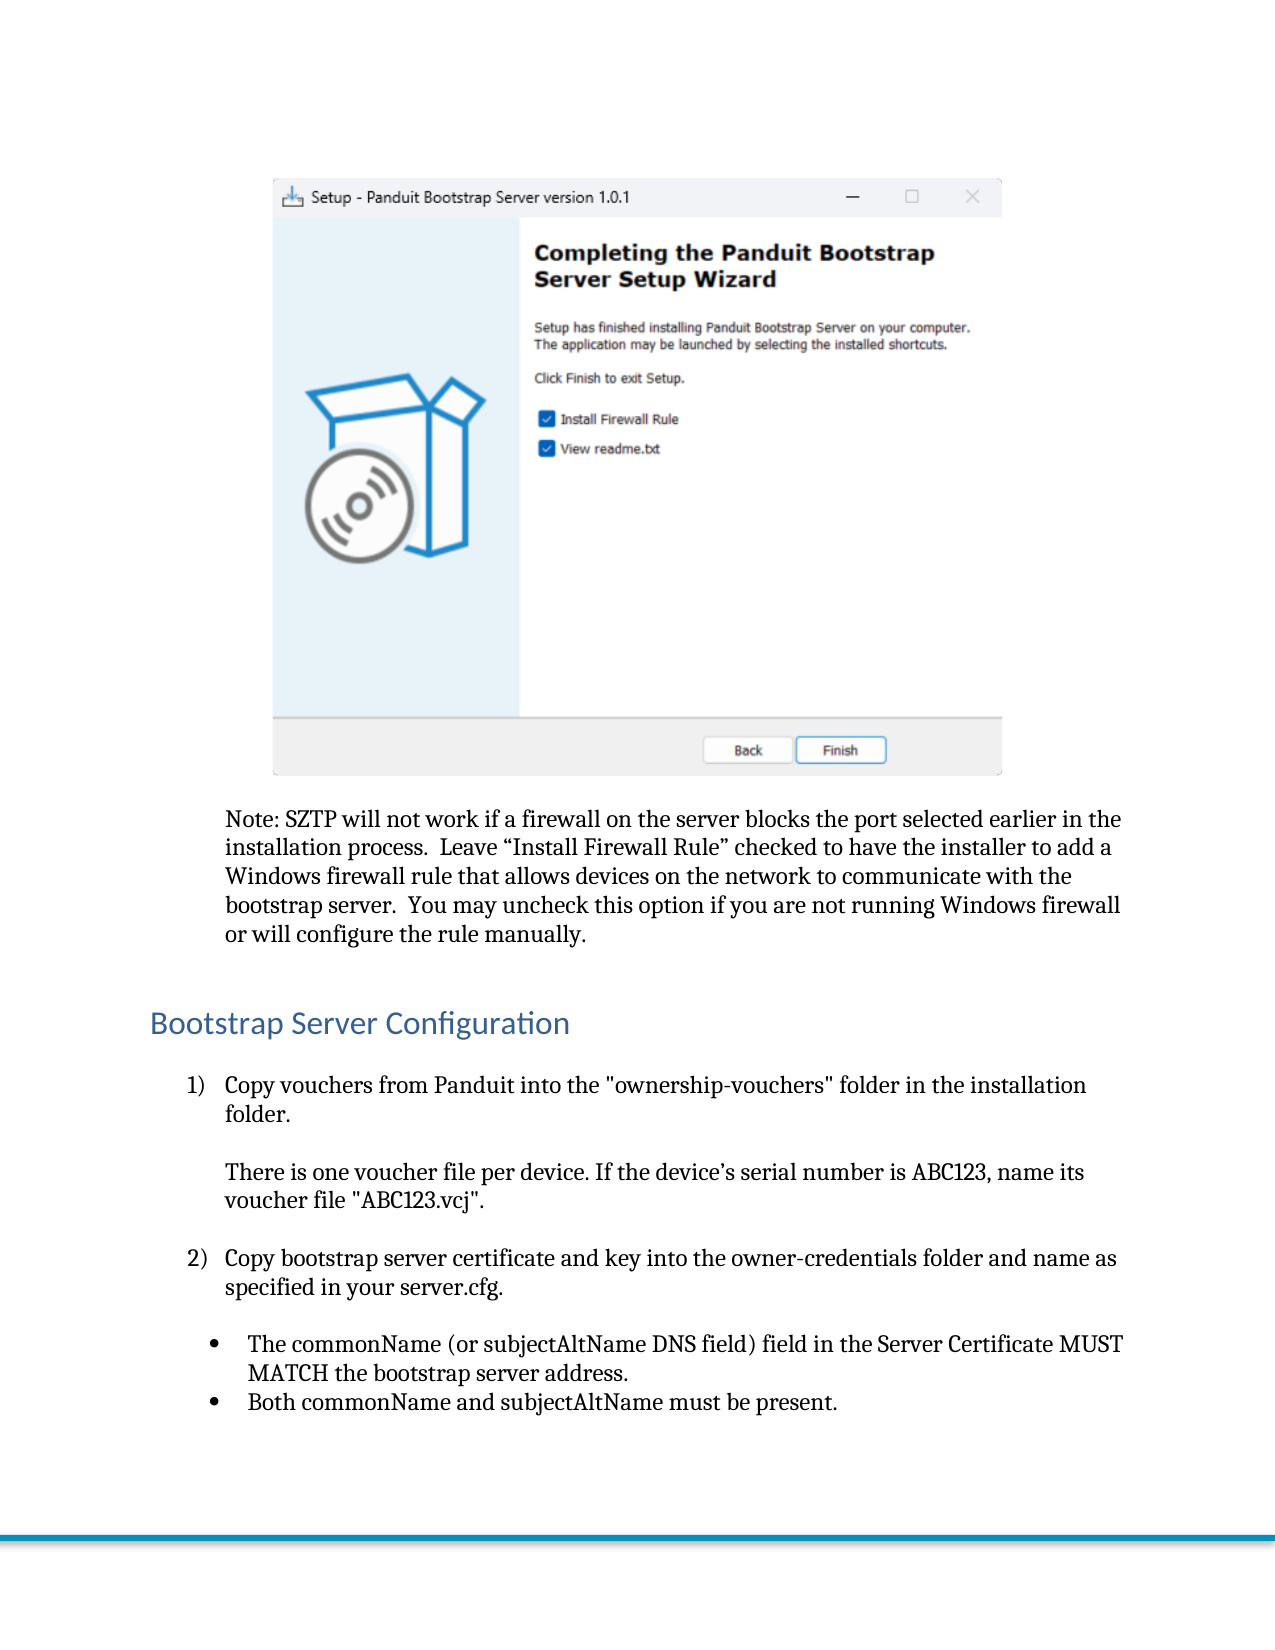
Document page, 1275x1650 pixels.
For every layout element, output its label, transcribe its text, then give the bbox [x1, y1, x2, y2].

list Both commonName and subjectAltName must be present. [210, 1388, 1125, 1445]
list Copy vouchers from Panduit into the "ownership-vouchers" folder in the installation folder. [187, 1071, 1125, 1129]
text Note: SZTP will not work if a firewall on the server blocks the port selected earlier in the installation process. Leave “Install Firewall Rule” checked to have the installer to add a Windows firewall rule that allows devices on the network to communicate with the bootstrap server. You may uncheck this option if you are not running Windows firewall or will configure the rule manually. [225, 804, 1125, 948]
list The commonName (or subjectAltName DNS field) field in the Server Certificate MUST MATCH the bootstrap server address. [210, 1330, 1125, 1388]
text There is one voucher file per device. If the device’s serial number is ABC123, name its voucher file "ABC123.vcj". [225, 1158, 1125, 1244]
picture [272, 178, 1003, 776]
subtitle Bootstrap Server Configuration [150, 1002, 1125, 1043]
list Copy bootstrap server certificate and key into the owner-credentials folder and name as specified in your server.cfg. [187, 1244, 1125, 1330]
